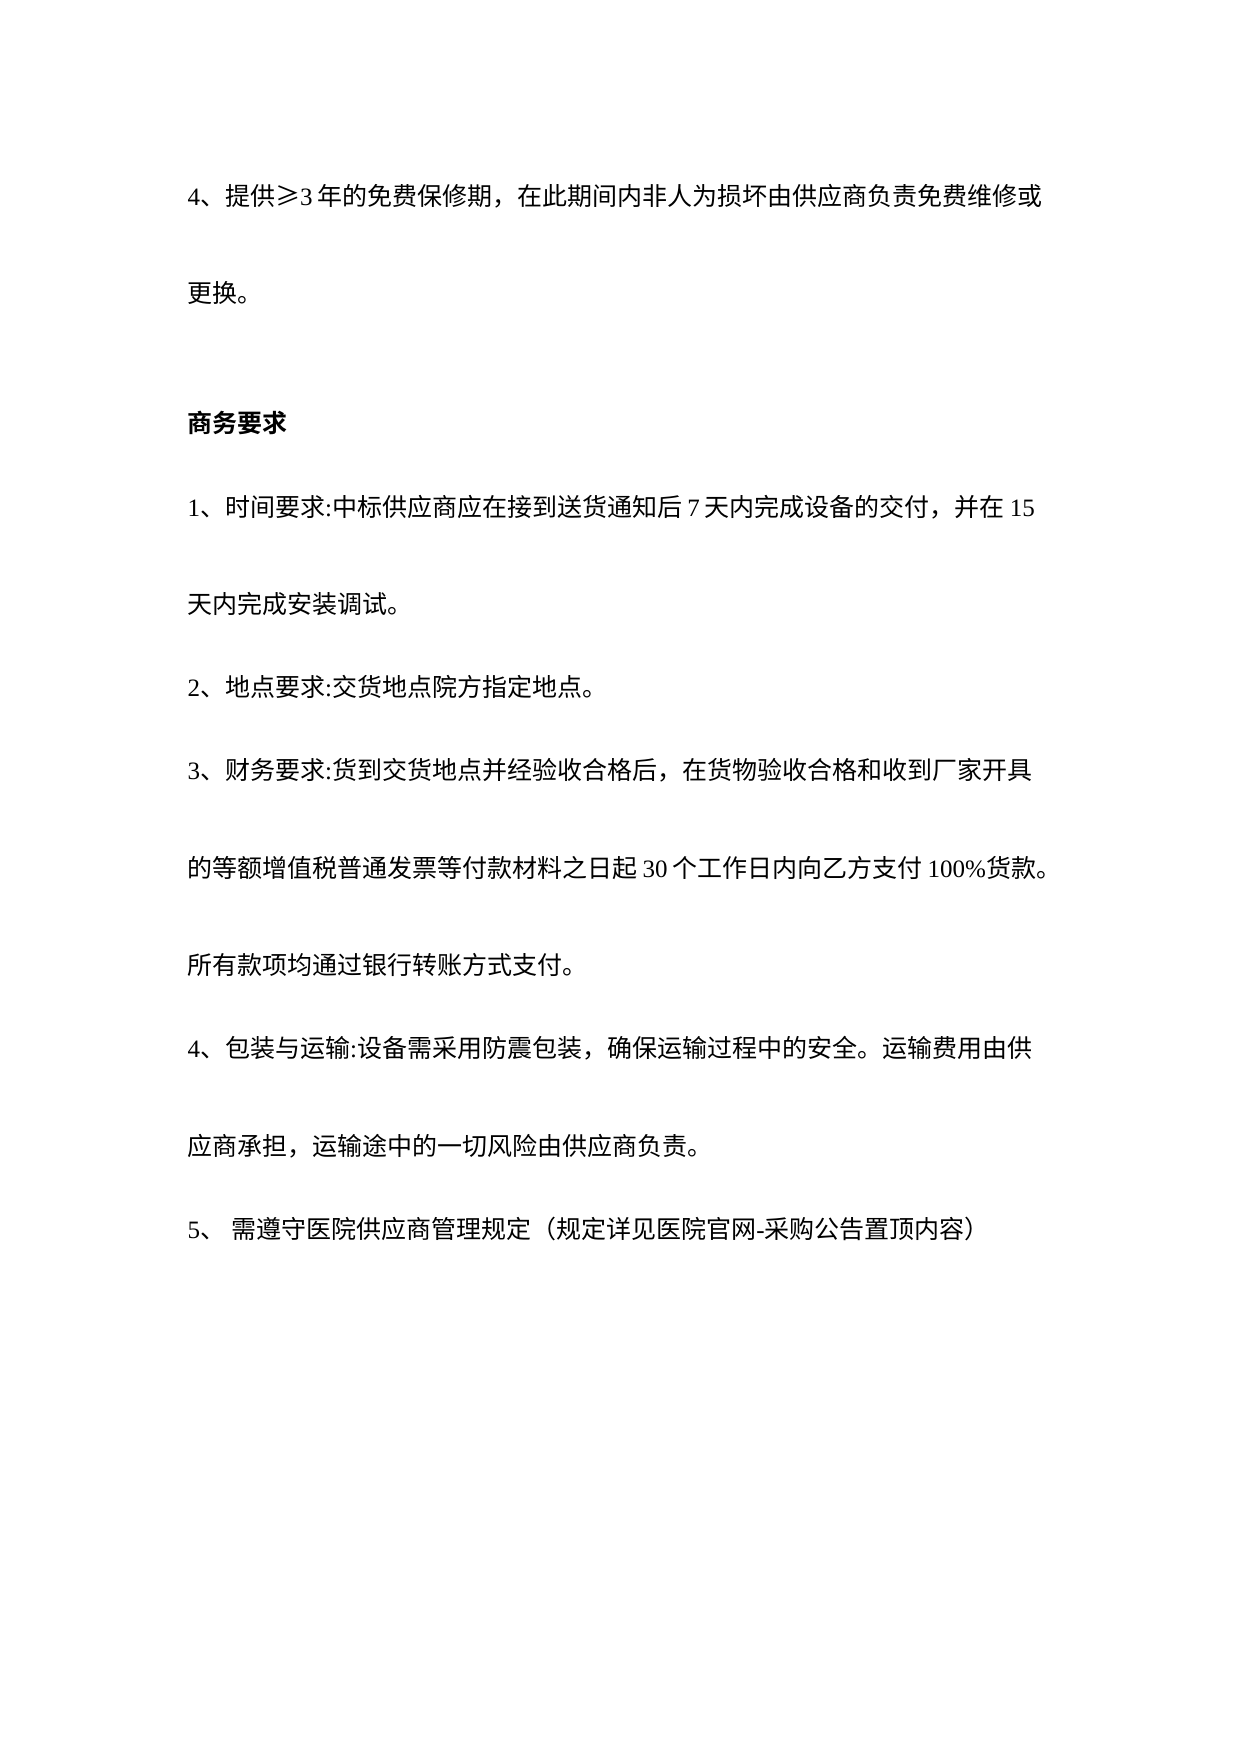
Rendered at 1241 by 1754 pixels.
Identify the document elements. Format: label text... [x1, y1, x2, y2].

text 4、提供≥3年的免费保修期，在此期间内非人为损坏由供应商负责免费维修或更换。 [187, 162, 1053, 324]
text 2、地点要求:交货地点院方指定地点。 [187, 653, 1053, 718]
text 商务要求 [187, 389, 1053, 454]
text 1、时间要求:中标供应商应在接到送货通知后7天内完成设备的交付，并在15天内完成安装调试。 [187, 473, 1053, 635]
text 4、包装与运输:设备需采用防震包装，确保运输过程中的安全。运输费用由供应商承担，运输途中的一切风险由供应商负责。 [187, 1014, 1053, 1177]
text 5、 需遵守医院供应商管理规定（规定详见医院官网-采购公告置顶内容） [187, 1195, 1053, 1260]
text 3、财务要求:货到交货地点并经验收合格后，在货物验收合格和收到厂家开具的等额增值税普通发票等付款材料之日起30个工作日内向乙方支付100%货款。所有款项均通过银行转账方式支付。 [187, 736, 1053, 996]
